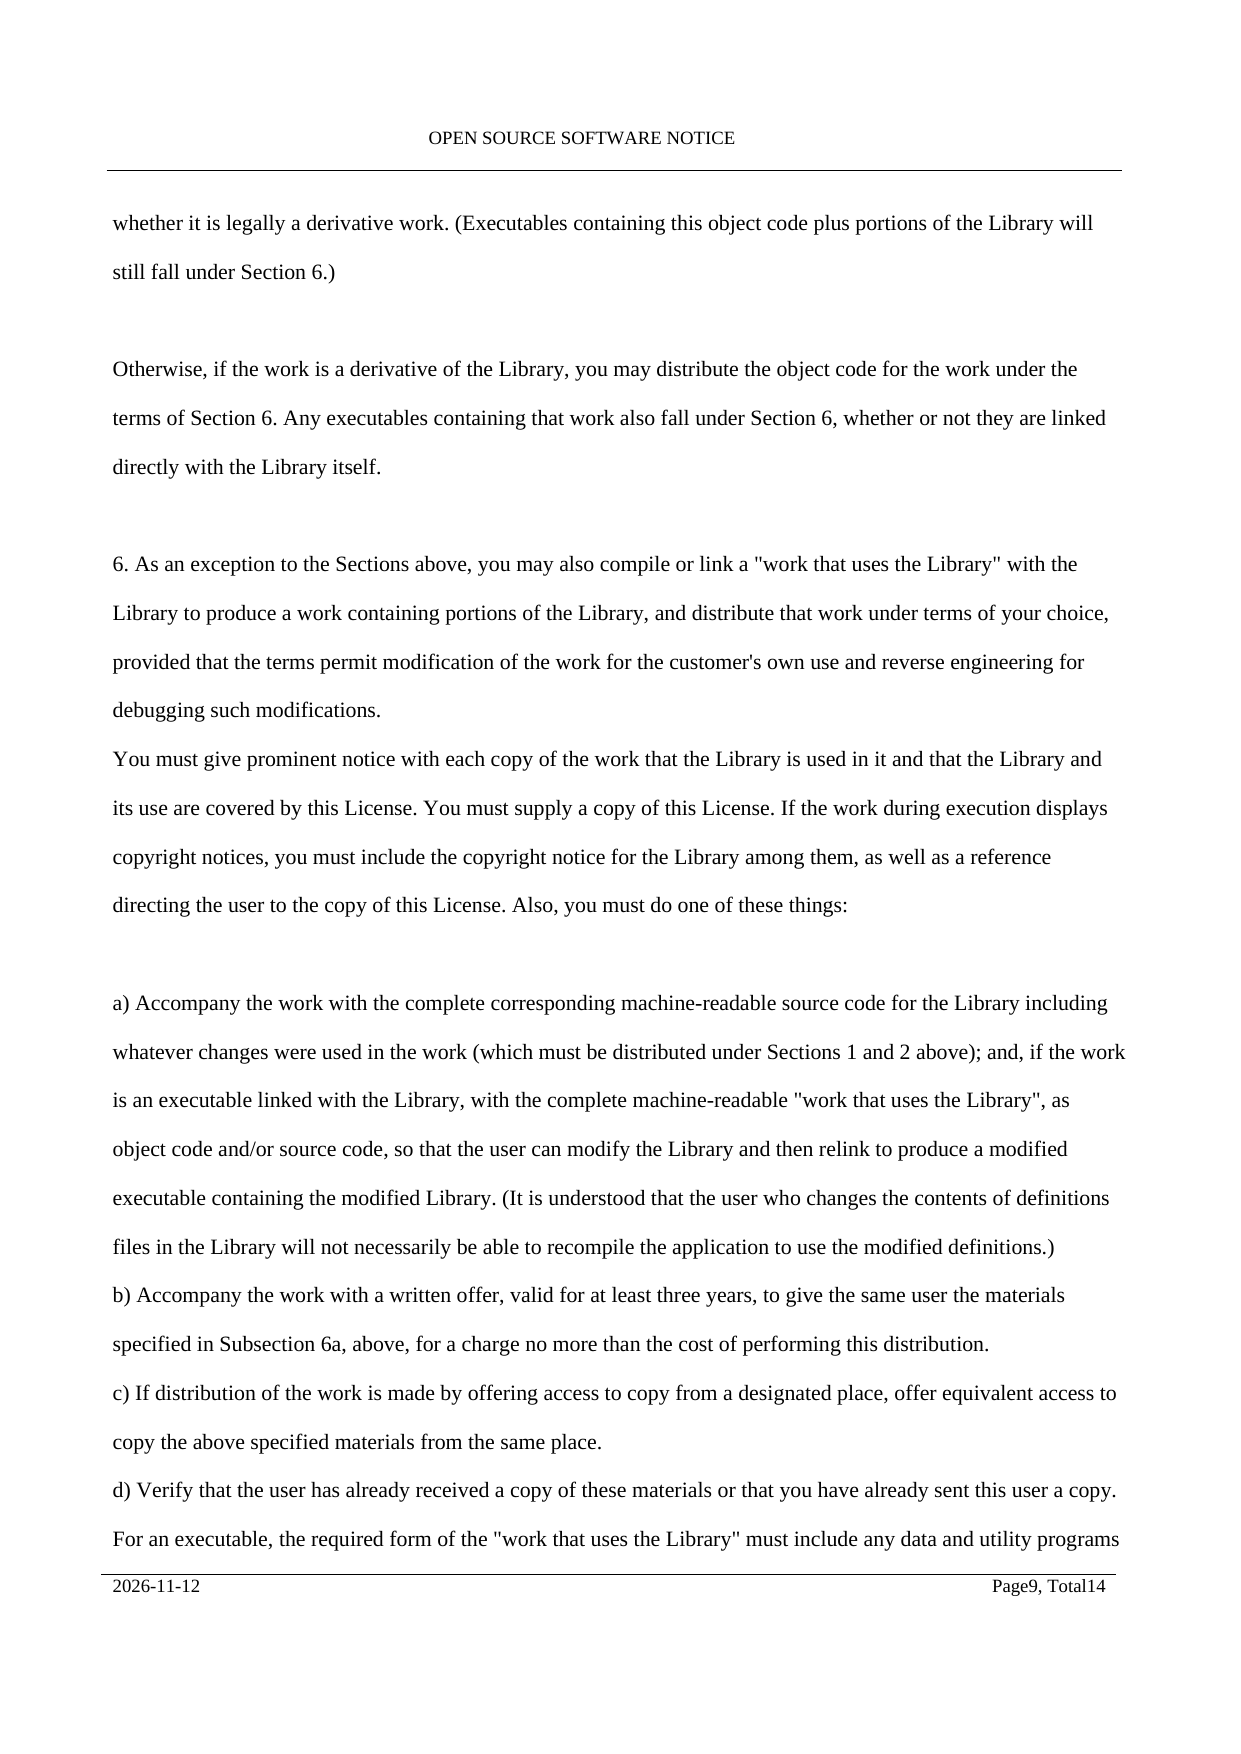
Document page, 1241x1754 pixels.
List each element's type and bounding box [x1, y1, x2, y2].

text [112, 206, 1128, 1555]
